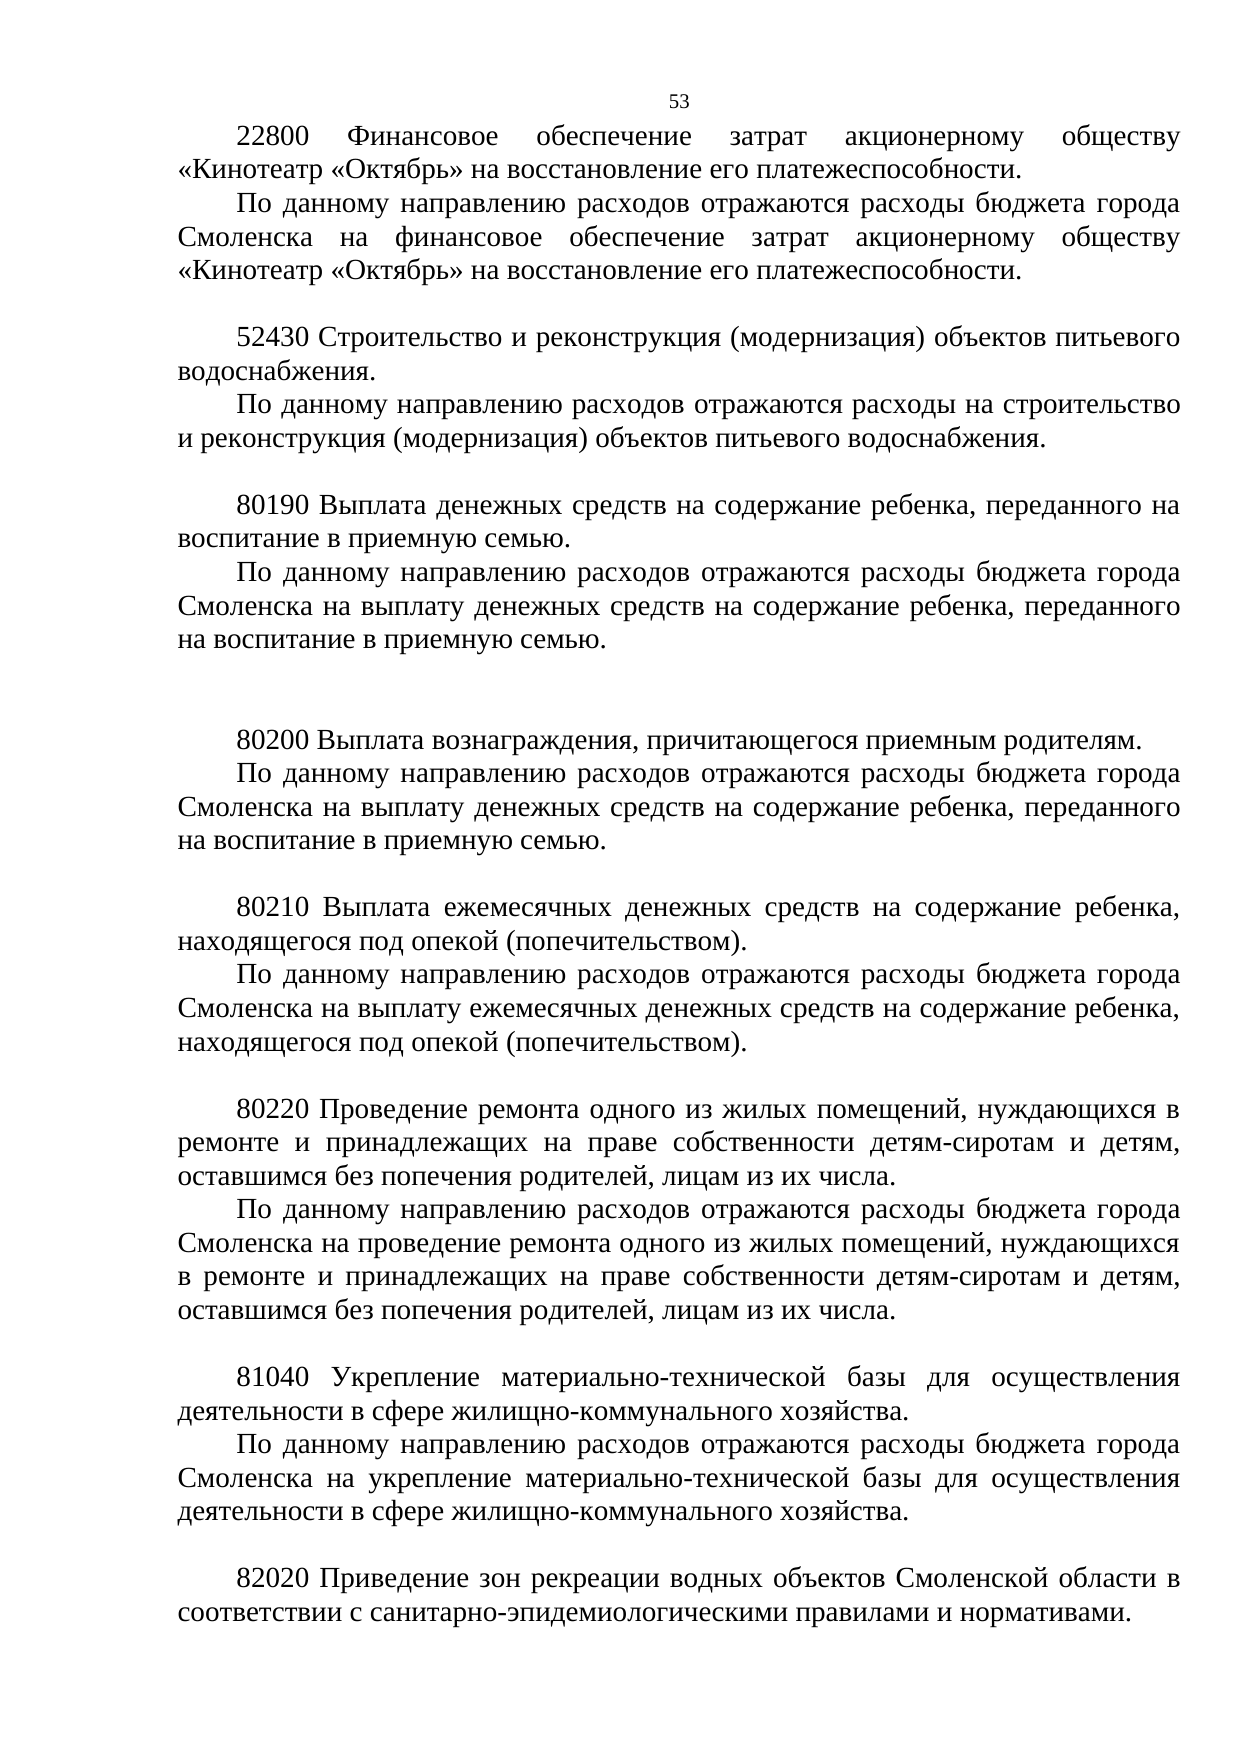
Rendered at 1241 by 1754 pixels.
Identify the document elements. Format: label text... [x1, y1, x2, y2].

text 81040 Укрепление материально-технической базы для осуществления деятельности в сфере жилищно-коммунального хозяйства. [177, 1359, 1181, 1426]
text По данному направлению расходов отражаются расходы бюджета города Смоленска на финансовое обеспечение затрат акционерному обществу «Кинотеатр «Октябрь» на восстановление его платежеспособности. [177, 185, 1181, 286]
text По данному направлению расходов отражаются расходы на строительство и реконструкция (модернизация) объектов питьевого водоснабжения. [177, 386, 1181, 453]
text 52430 Строительство и реконструкция (модернизация) объектов питьевого водоснабжения. [177, 319, 1181, 386]
text По данному направлению расходов отражаются расходы бюджета города Смоленска на выплату ежемесячных денежных средств на содержание ребенка, находящегося под опекой (попечительством). [177, 957, 1181, 1057]
text 82020 Приведение зон рекреации водных объектов Смоленской области в соответствии с санитарно-эпидемиологическими правилами и нормативами. [177, 1560, 1181, 1627]
text 80190 Выплата денежных средств на содержание ребенка, переданного на воспитание в приемную семью. [177, 487, 1181, 554]
text По данному направлению расходов отражаются расходы бюджета города Смоленска на проведение ремонта одного из жилых помещений, нуждающихся в ремонте и принадлежащих на праве собственности детям-сиротам и детям, оставшимся без попечения родителей, лицам из их числа. [177, 1191, 1181, 1326]
text 80220 Проведение ремонта одного из жилых помещений, нуждающихся в ремонте и принадлежащих на праве собственности детям-сиротам и детям, оставшимся без попечения родителей, лицам из их числа. [177, 1091, 1181, 1191]
text 80210 Выплата ежемесячных денежных средств на содержание ребенка, находящегося под опекой (попечительством). [177, 889, 1181, 957]
text 22800 Финансовое обеспечение затрат акционерному обществу «Кинотеатр «Октябрь» на восстановление его платежеспособности. [177, 118, 1181, 185]
text По данному направлению расходов отражаются расходы бюджета города Смоленска на укрепление материально-технической базы для осуществления деятельности в сфере жилищно-коммунального хозяйства. [177, 1426, 1181, 1527]
text По данному направлению расходов отражаются расходы бюджета города Смоленска на выплату денежных средств на содержание ребенка, переданного на воспитание в приемную семью. [177, 755, 1181, 856]
text 80200 Выплата вознаграждения, причитающегося приемным родителям. [177, 722, 1181, 755]
text По данному направлению расходов отражаются расходы бюджета города Смоленска на выплату денежных средств на содержание ребенка, переданного на воспитание в приемную семью. [177, 554, 1181, 655]
